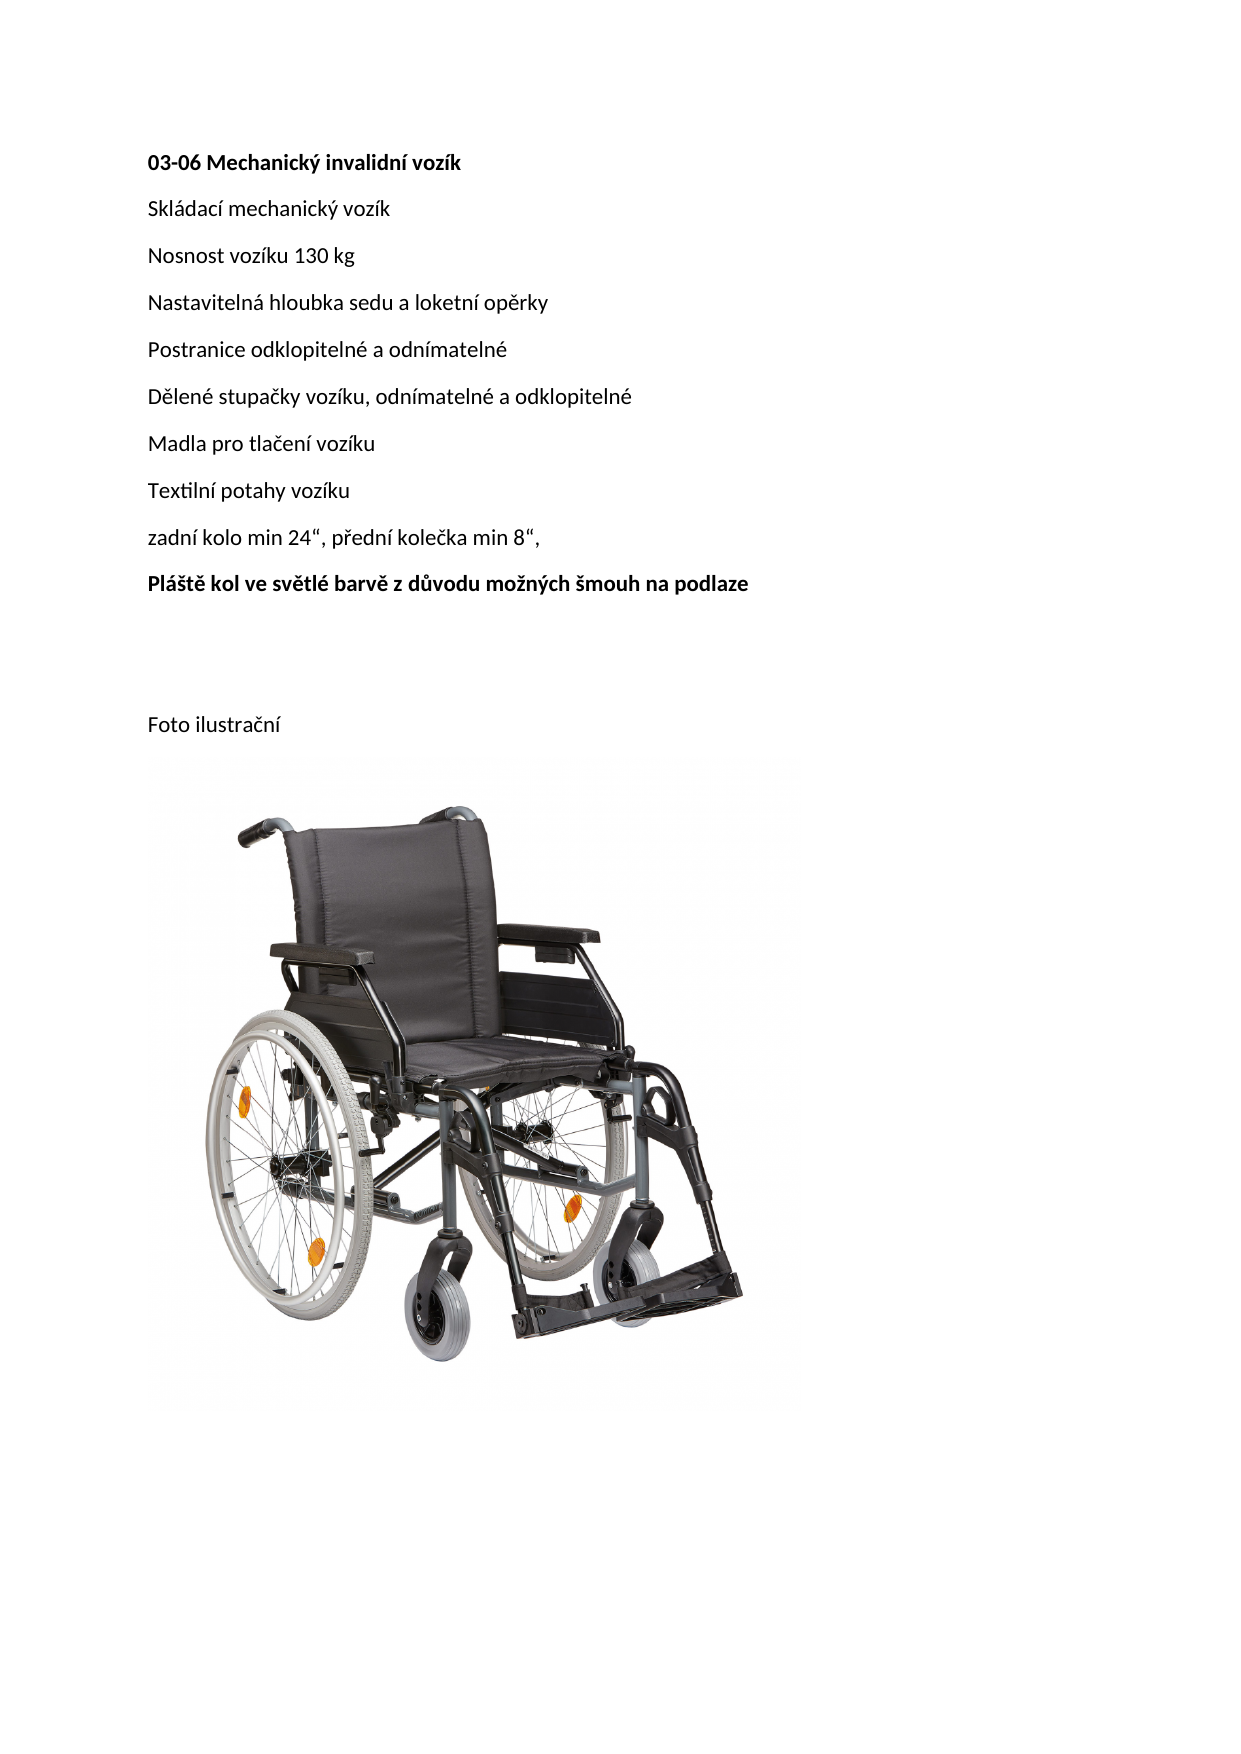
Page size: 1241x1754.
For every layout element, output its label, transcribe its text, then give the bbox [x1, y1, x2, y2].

text Nosnost vozíku 130 kg [148, 241, 1093, 269]
text zadní kolo min 24“, přední kolečka min 8“, [148, 523, 1093, 551]
text Textilní potahy vozíku [148, 476, 1093, 504]
picture [147, 757, 801, 1411]
text Pláště kol ve světlé barvě z důvodu možných šmouh na podlaze [148, 569, 1093, 597]
text Skládací mechanický vozík [148, 194, 1093, 222]
text Nastavitelná hloubka sedu a loketní opěrky [148, 288, 1093, 316]
text Madla pro tlačení vozíku [148, 429, 1093, 457]
text Dělené stupačky vozíku, odnímatelné a odklopitelné [148, 382, 1093, 410]
text Foto ilustrační [148, 710, 1093, 738]
text Postranice odklopitelné a odnímatelné [148, 335, 1093, 363]
text 03-06 Mechanický invalidní vozík [148, 148, 1093, 176]
